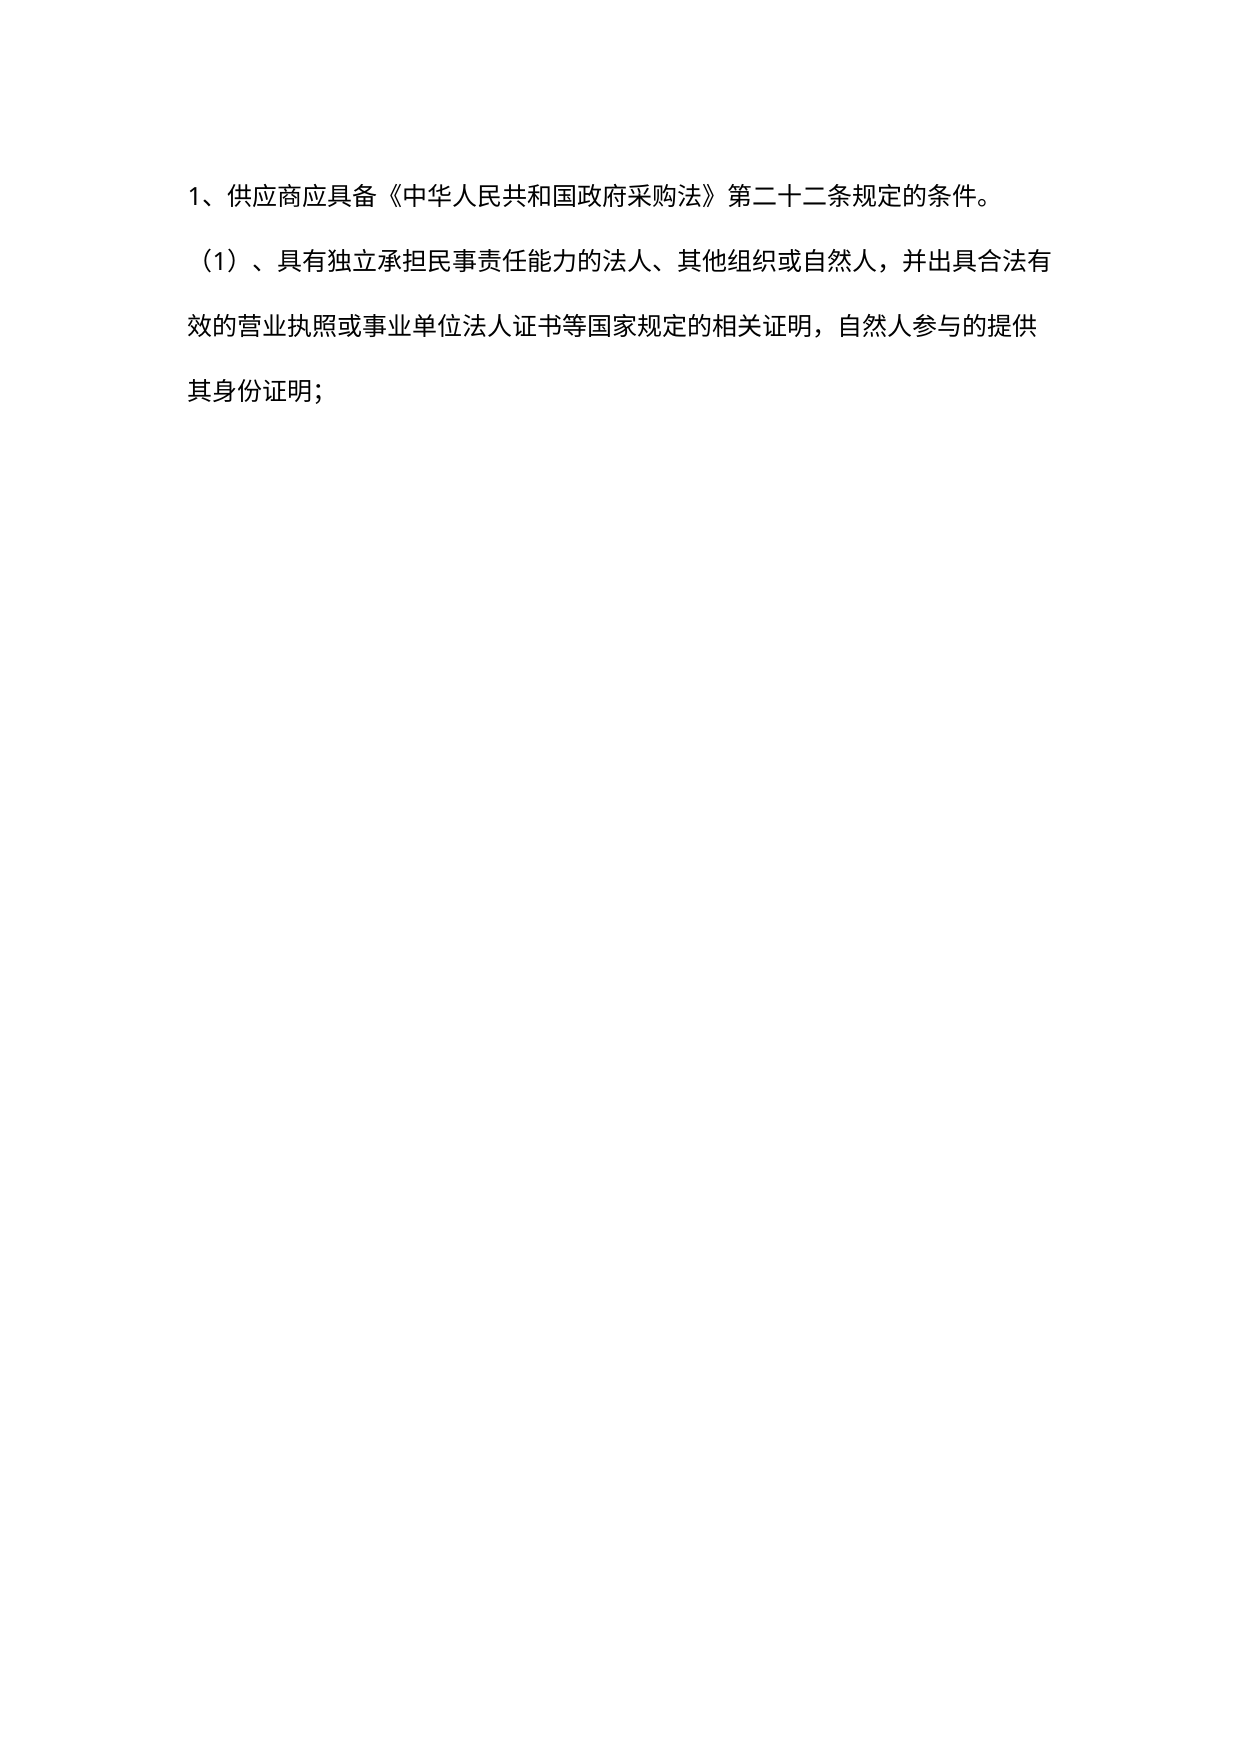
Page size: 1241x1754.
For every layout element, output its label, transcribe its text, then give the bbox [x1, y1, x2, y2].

text （1）、具有独立承担民事责任能力的法人、其他组织或自然人，并出具合法有效的营业执照或事业单位法人证书等国家规定的相关证明，自然人参与的提供其身份证明； [187, 227, 1053, 422]
text 1、供应商应具备《中华人民共和国政府采购法》第二十二条规定的条件。 [187, 162, 1053, 227]
